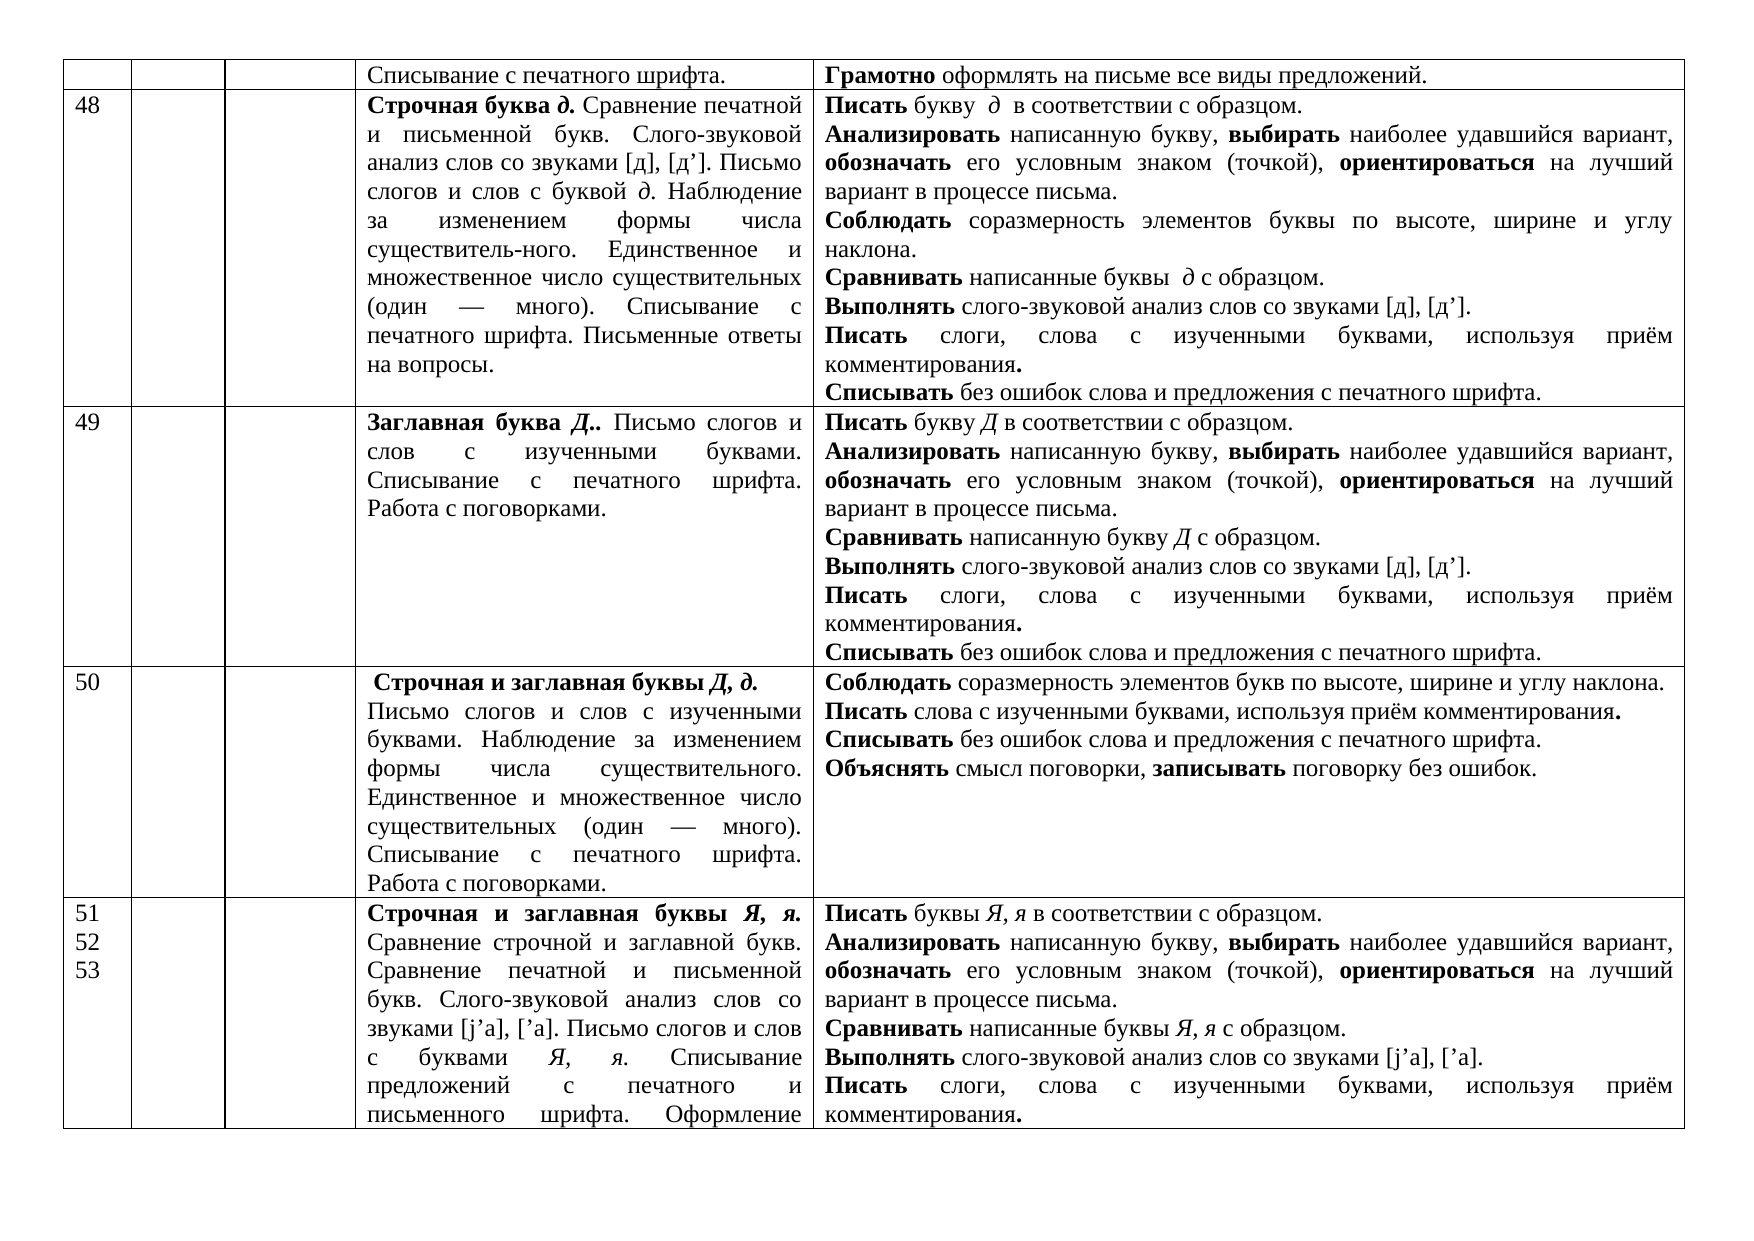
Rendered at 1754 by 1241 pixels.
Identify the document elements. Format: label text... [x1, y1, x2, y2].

table_cell 49 [64, 407, 131, 666]
table_cell Писать букву д в соответствии с образцом. Анализировать написанную букву, выбирать наиболее удавшийся вариант, обозначать его условным знаком (точкой), ориентироваться на лучший вариант в процессе письма. Соблюдать соразмерность элементов буквы по высоте, ширине и углу наклона. Сравнивать написанные буквы д с образцом. Выполнять слого-звуковой анализ слов со звуками [д], [д’]. Писать слоги, слова с изученными буквами, используя приём комментирования. Списывать без ошибок слова и предложения с печатного шрифта. [814, 90, 1684, 406]
table_cell Строчная и заглавная буквы Д, д. Письмо слогов и слов с изученными буквами. Наблюдение за изменением формы числа существительного. Единственное и множественное число существительных (один — много). Списывание с печатного шрифта. Работа с поговорками. [356, 667, 813, 897]
table_cell [226, 898, 355, 1128]
table_cell 48 [64, 90, 131, 406]
table_cell [226, 60, 355, 89]
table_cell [814, 898, 1684, 1128]
table_cell Писать букву Д в соответствии с образцом. Анализировать написанную букву, выбирать наиболее удавшийся вариант, обозначать его условным знаком (точкой), ориентироваться на лучший вариант в процессе письма. Сравнивать написанную букву Д с образцом. Выполнять слого-звуковой анализ слов со звуками [д], [д’]. Писать слоги, слова с изученными буквами, используя приём комментирования. Списывать без ошибок слова и предложения с печатного шрифта. [814, 407, 1684, 666]
table_cell Соблюдать соразмерность элементов букв по высоте, ширине и углу наклона. Писать слова с изученными буквами, используя приём комментирования. Списывать без ошибок слова и предложения с печатного шрифта. Объяснять смысл поговорки, записывать поговорку без ошибок. [814, 667, 1684, 897]
table_cell [132, 90, 224, 406]
table_cell 51 52 53 [64, 898, 131, 1128]
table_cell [356, 60, 813, 89]
table_cell [132, 60, 224, 89]
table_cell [356, 898, 813, 1128]
table_cell 47 [64, 60, 131, 89]
table_cell Заглавная буква Д.. Письмо слогов и слов с изученными буквами. Списывание с печатного шрифта. Работа с поговорками. [356, 407, 813, 666]
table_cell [814, 60, 1684, 89]
table_cell [132, 898, 224, 1128]
table_cell [132, 407, 224, 666]
table_cell [226, 407, 355, 666]
table_cell [226, 667, 355, 897]
table_cell 50 [64, 667, 131, 897]
table_cell [132, 667, 224, 897]
table_cell [226, 90, 355, 406]
table_cell Строчная буква д. Сравнение печатной и письменной букв. Слого-звуковой анализ слов со звуками [д], [д’]. Письмо слогов и слов с буквой д. Наблюдение за изменением формы числа существитель-ного. Единственное и множественное число существительных (один — много). Списывание с печатного шрифта. Письменные ответы на вопросы. [356, 90, 813, 406]
